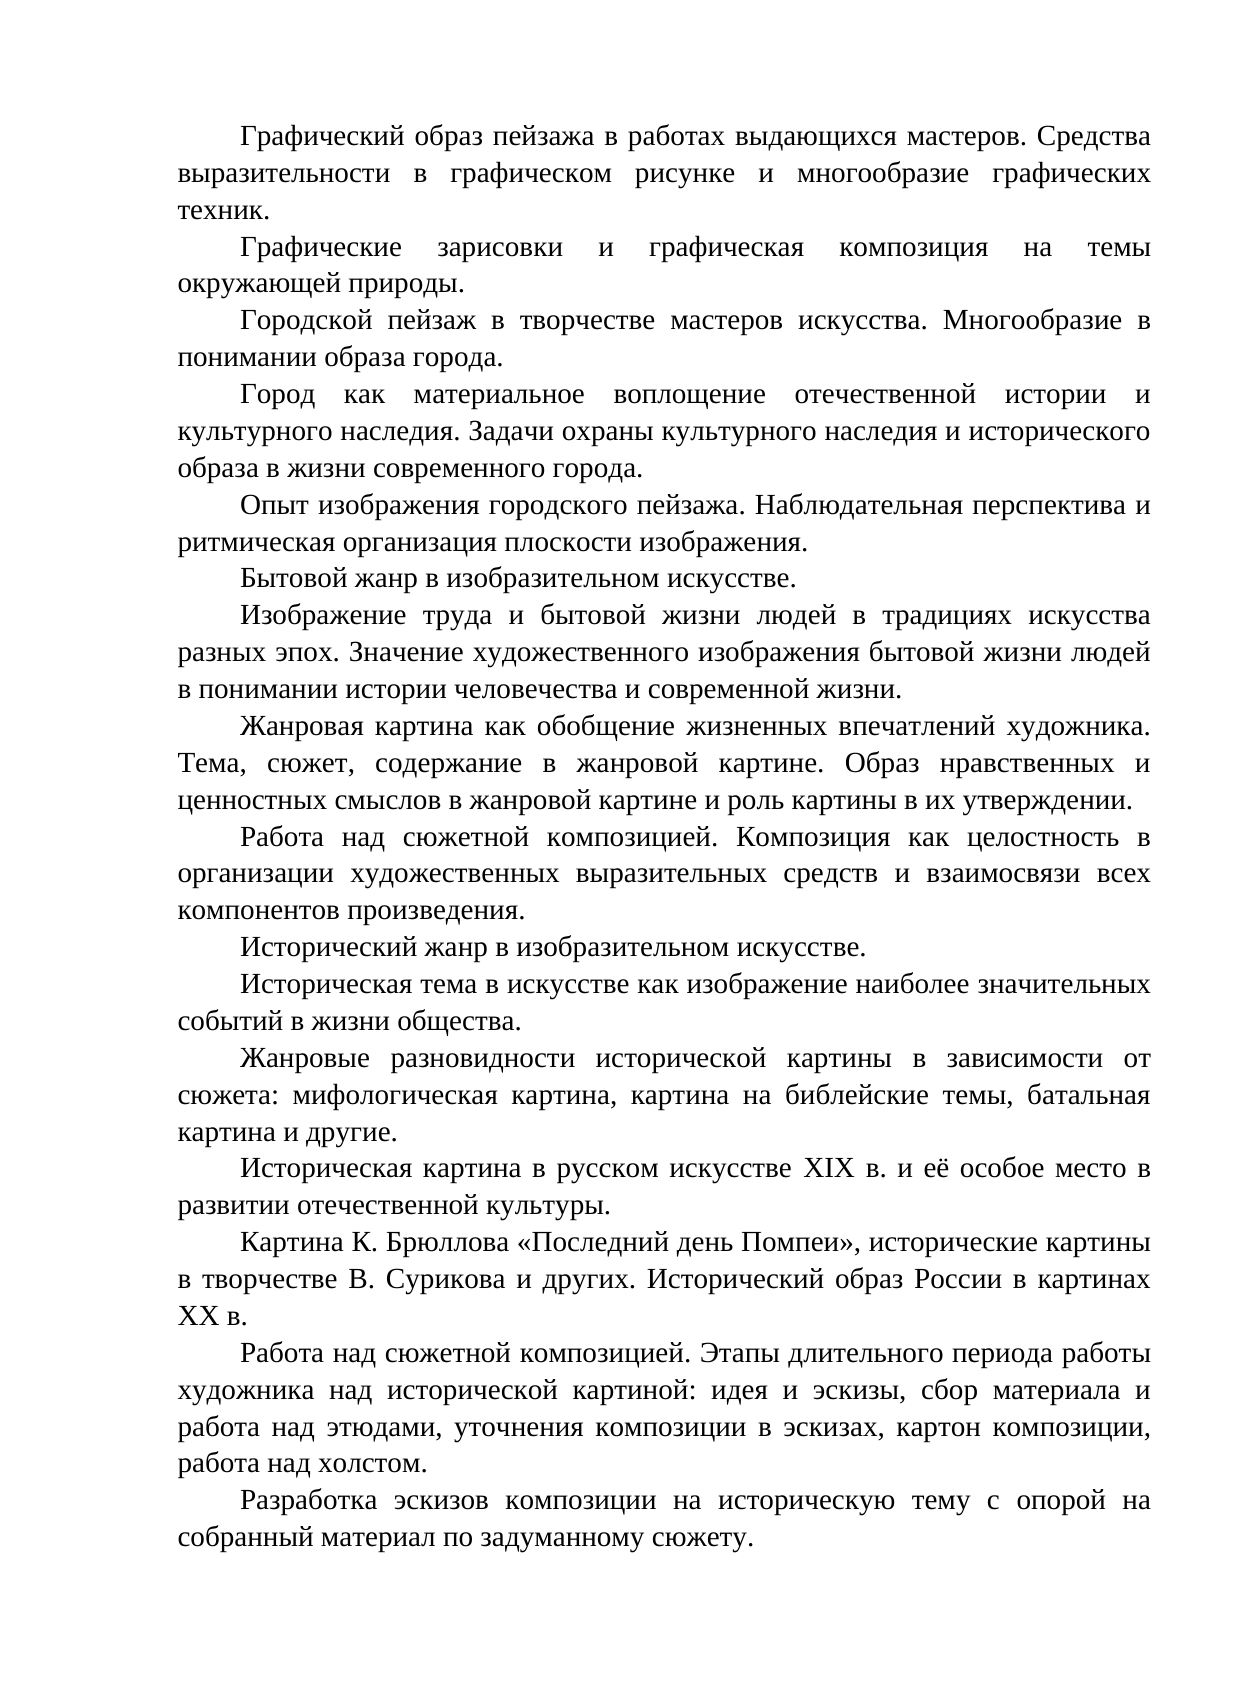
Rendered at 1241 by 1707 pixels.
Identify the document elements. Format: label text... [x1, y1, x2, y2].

text Графические зарисовки и графическая композиция на темы окружающей природы. [177, 229, 1152, 299]
text Историческая тема в искусстве как изображение наиболее значительных событий в жизни общества. [177, 966, 1152, 1037]
text Жанровые разновидности исторической картины в зависимости от сюжета: мифологическая картина, картина на библейские темы, батальная картина и другие. [177, 1040, 1152, 1147]
text Опыт изображения городского пейзажа. Наблюдательная перспектива и ритмическая организация плоскости изображения. [177, 487, 1152, 557]
text Графический образ пейзажа в работах выдающихся мастеров. Средства выразительности в графическом рисунке и многообразие графических техник. [177, 118, 1152, 225]
text Городской пейзаж в творчестве мастеров искусства. Многообразие в понимании образа города. [177, 302, 1152, 373]
text Жанровая картина как обобщение жизненных впечатлений художника. Тема, сюжет, содержание в жанровой картине. Образ нравственных и ценностных смыслов в жанровой картине и роль картины в их утверждении. [177, 708, 1152, 815]
text Работа над сюжетной композицией. Композиция как целостность в организации художественных выразительных средств и взаимосвязи всех компонентов произведения. [177, 819, 1152, 926]
text Бытовой жанр в изобразительном искусстве. [177, 561, 1152, 594]
text Изображение труда и бытовой жизни людей в традициях искусства разных эпох. Значение художественного изображения бытовой жизни людей в понимании истории человечества и современной жизни. [177, 597, 1152, 705]
text Разработка эскизов композиции на историческую тему с опорой на собранный материал по задуманному сюжету. [177, 1482, 1152, 1553]
text Исторический жанр в изобразительном искусстве. [177, 929, 1152, 963]
text Историческая картина в русском искусстве XIX в. и её особое место в развитии отечественной культуры. [177, 1151, 1152, 1221]
text Картина К. Брюллова «Последний день Помпеи», исторические картины в творчестве В. Сурикова и других. Исторический образ России в картинах ХХ в. [177, 1224, 1152, 1332]
text Город как материальное воплощение отечественной истории и культурного наследия. Задачи охраны культурного наследия и исторического образа в жизни современного города. [177, 376, 1152, 483]
text Работа над сюжетной композицией. Этапы длительного периода работы художника над исторической картиной: идея и эскизы, сбор материала и работа над этюдами, уточнения композиции в эскизах, картон композиции, работа над холстом. [177, 1335, 1152, 1479]
